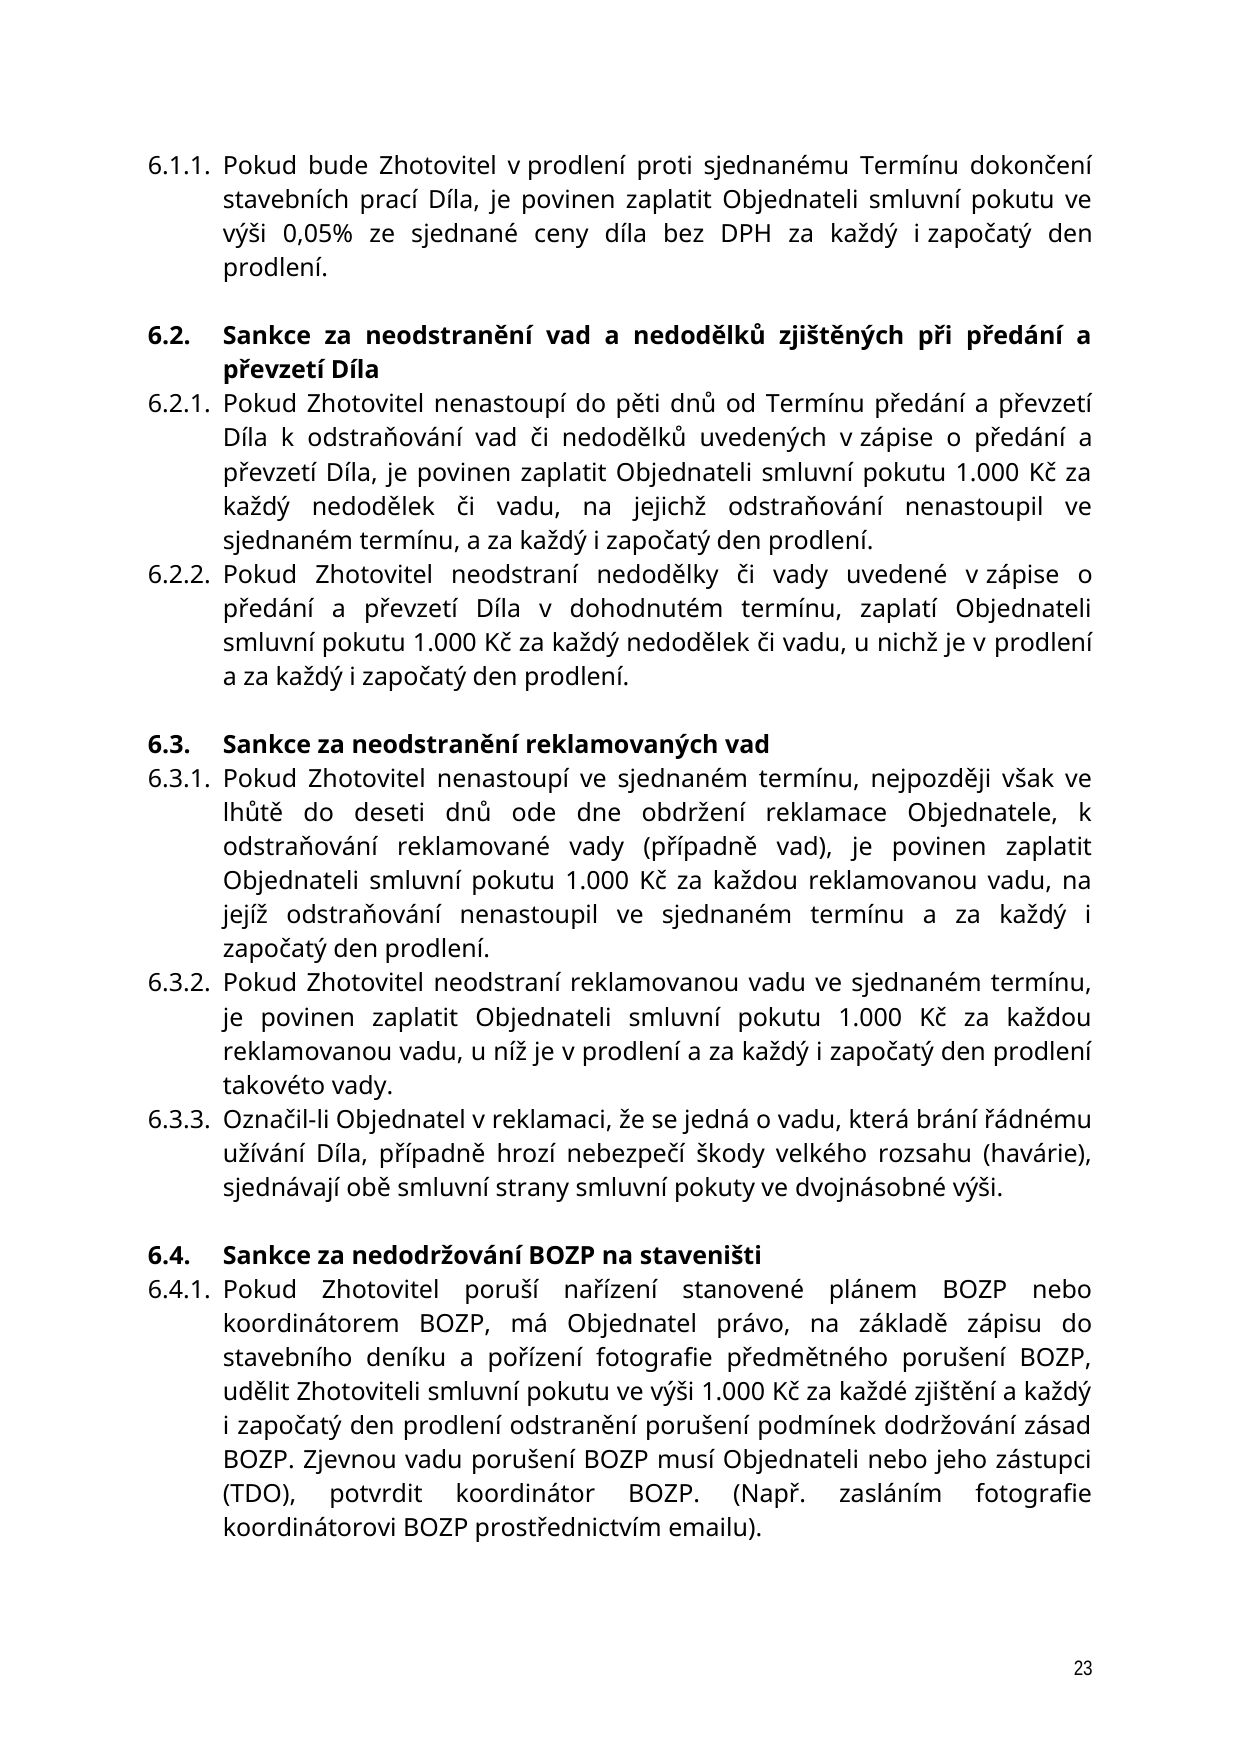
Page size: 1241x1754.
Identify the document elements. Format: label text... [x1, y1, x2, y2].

list Sankce za neodstranění reklamovaných vad [148, 727, 1093, 761]
list Označil-li Objednatel v reklamaci, že se jedná o vadu, která brání řádnému užívání Díla, případně hrozí nebezpečí škody velkého rozsahu (havárie), sjednávají obě smluvní strany smluvní pokuty ve dvojnásobné výši. [148, 1101, 1093, 1203]
list Sankce za neodstranění vad a nedodělků zjištěných při předání a převzetí Díla [148, 318, 1093, 386]
list Pokud Zhotovitel nenastoupí do pěti dnů od Termínu předání a převzetí Díla k odstraňování vad či nedodělků uvedených v zápise o předání a převzetí Díla, je povinen zaplatit Objednateli smluvní pokutu 1.000 Kč za každý nedodělek či vadu, na jejichž odstraňování nenastoupil ve sjednaném termínu, a za každý i započatý den prodlení. [148, 386, 1093, 556]
list Pokud Zhotovitel neodstraní reklamovanou vadu ve sjednaném termínu, je povinen zaplatit Objednateli smluvní pokutu 1.000 Kč za každou reklamovanou vadu, u níž je v prodlení a za každý i započatý den prodlení takovéto vady. [148, 965, 1093, 1101]
list Pokud Zhotovitel neodstraní nedodělky či vady uvedené v zápise o předání a převzetí Díla v dohodnutém termínu, zaplatí Objednateli smluvní pokutu 1.000 Kč za každý nedodělek či vadu, u nichž je v prodlení a za každý i započatý den prodlení. [148, 556, 1093, 693]
list Pokud bude Zhotovitel v prodlení proti sjednanému Termínu dokončení stavebních prací Díla, je povinen zaplatit Objednateli smluvní pokutu ve výši 0,05% ze sjednané ceny díla bez DPH za každý i započatý den prodlení. [148, 148, 1093, 284]
list Sankce za nedodržování BOZP na staveništi [148, 1238, 1093, 1272]
list Pokud Zhotovitel nenastoupí ve sjednaném termínu, nejpozději však ve lhůtě do deseti dnů ode dne obdržení reklamace Objednatele, k odstraňování reklamované vady (případně vad), je povinen zaplatit Objednateli smluvní pokutu 1.000 Kč za každou reklamovanou vadu, na jejíž odstraňování nenastoupil ve sjednaném termínu a za každý i započatý den prodlení. [148, 761, 1093, 965]
list Pokud Zhotovitel poruší nařízení stanovené plánem BOZP nebo koordinátorem BOZP, má Objednatel právo, na základě zápisu do stavebního deníku a pořízení fotografie předmětného porušení BOZP, udělit Zhotoviteli smluvní pokutu ve výši 1.000 Kč za každé zjištění a každý i započatý den prodlení odstranění porušení podmínek dodržování zásad BOZP. Zjevnou vadu porušení BOZP musí Objednateli nebo jeho zástupci (TDO), potvrdit koordinátor BOZP. (Např. zasláním fotografie koordinátorovi BOZP prostřednictvím emailu). [148, 1272, 1093, 1544]
